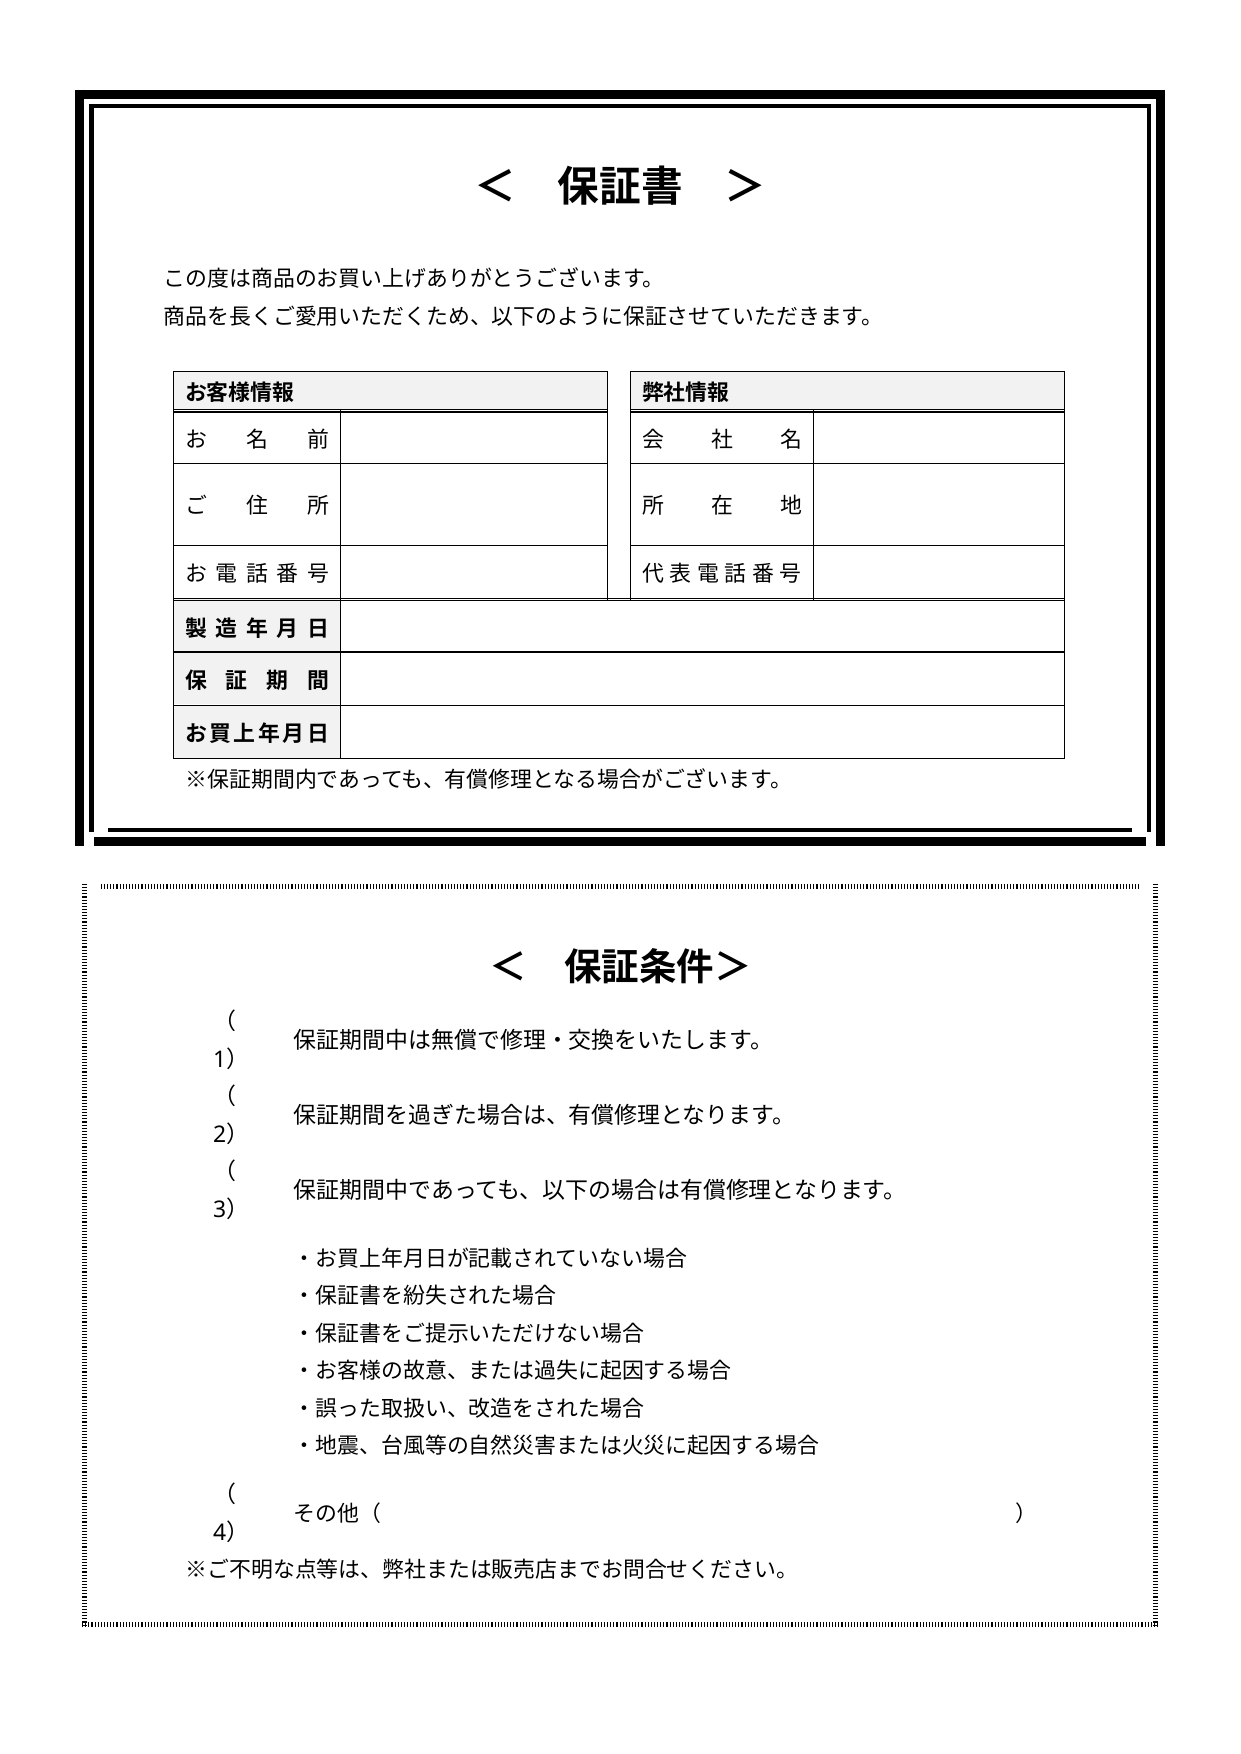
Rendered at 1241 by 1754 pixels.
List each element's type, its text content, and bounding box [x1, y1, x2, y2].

table_header ＜ 保証書 ＞ この度は商品のお買い上げありがとうございます。 商品を長くご愛用いただくため、以下のように保証させていただきます。 ※保証期間内であっても、有償修理となる場合がございます。 [84, 99, 1156, 828]
table_cell [84, 828, 1156, 884]
table_cell ＜ 保証条件＞ ※ご不明な点等は、弊社または販売店までお問合せください。 [84, 884, 1156, 1622]
